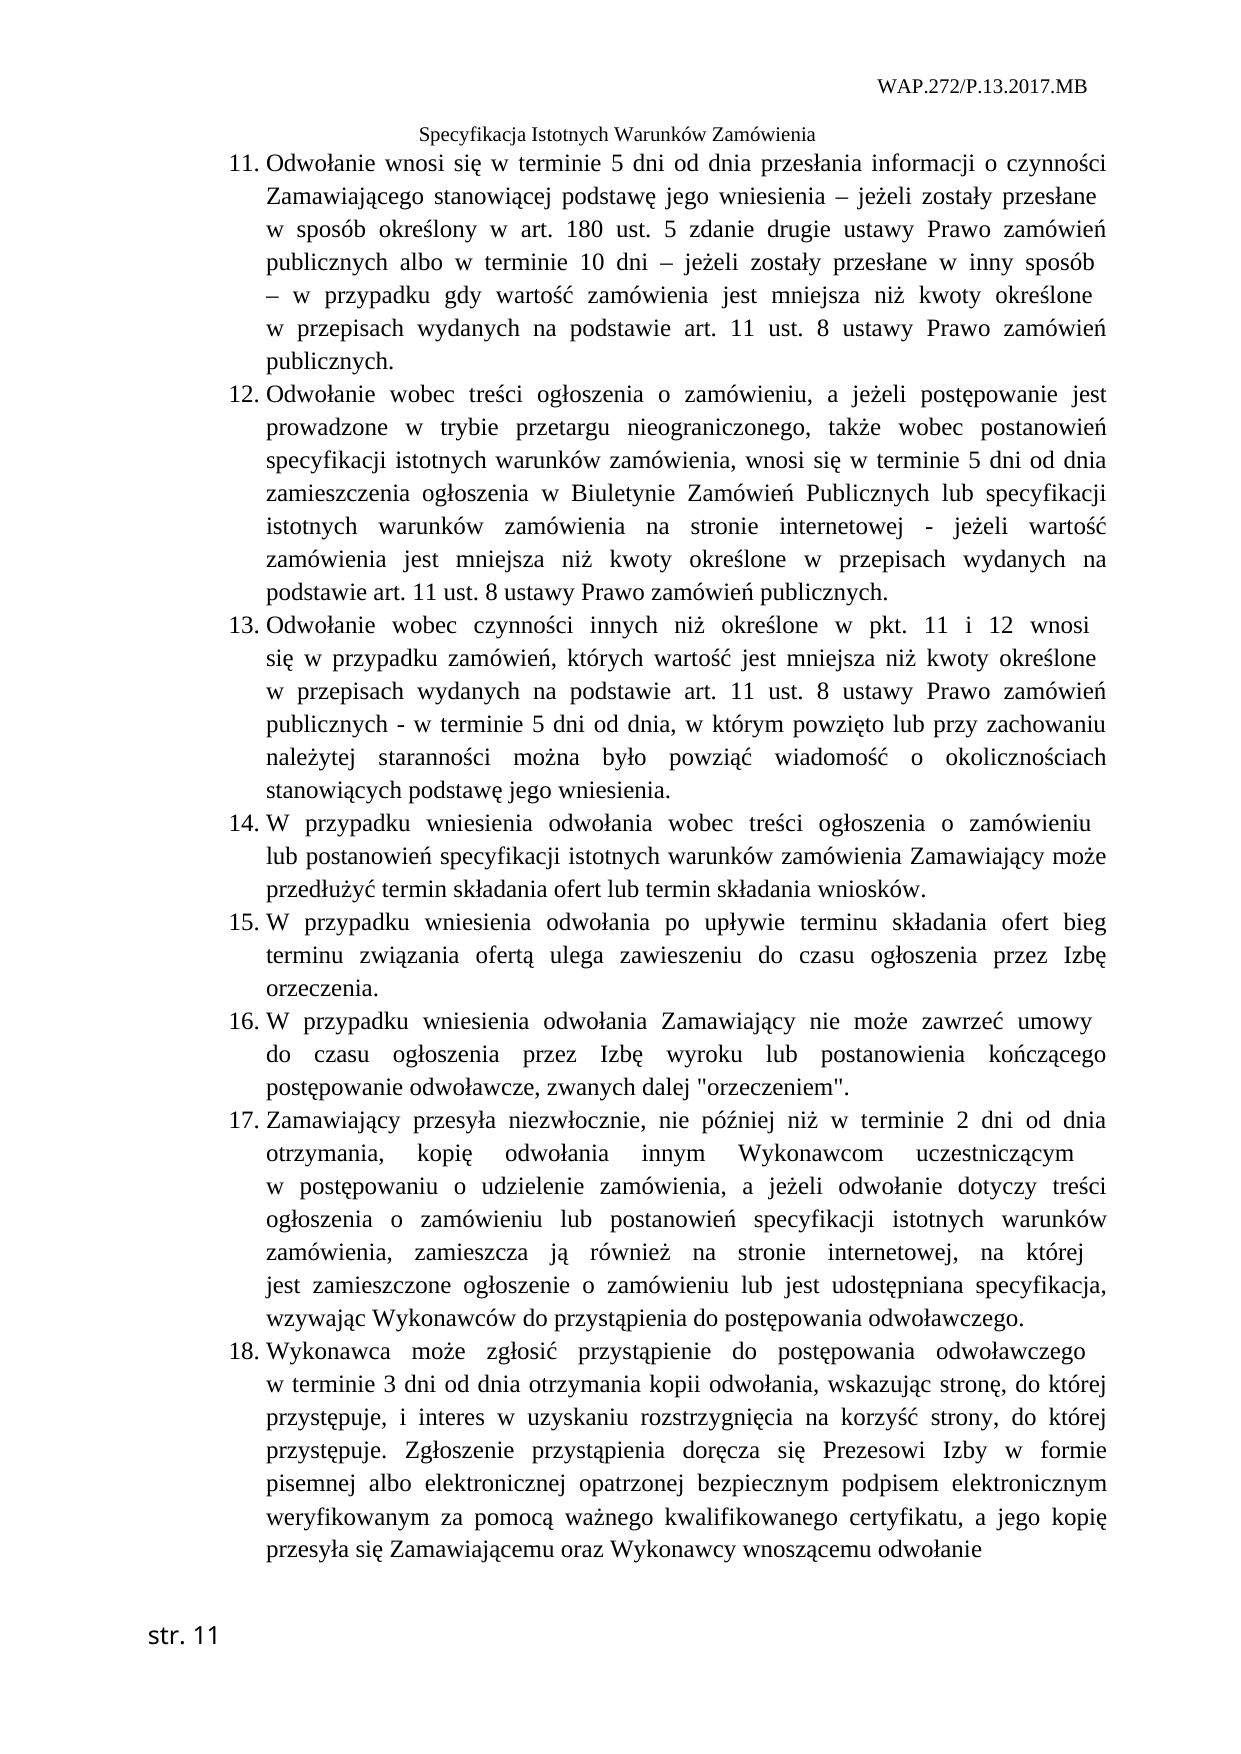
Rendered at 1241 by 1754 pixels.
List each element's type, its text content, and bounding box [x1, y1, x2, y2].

list Odwołanie wnosi się w terminie 5 dni od dnia przesłania informacji o czynności Zamawiającego stanowiącej podstawę jego wniesienia – jeżeli zostały przesłane w sposób określony w art. 180 ust. 5 zdanie drugie ustawy Prawo zamówień publicznych albo w terminie 10 dni – jeżeli zostały przesłane w inny sposób – w przypadku gdy wartość zamówienia jest mniejsza niż kwoty określone w przepisach wydanych na podstawie art. 11 ust. 8 ustawy Prawo zamówień publicznych. [228, 148, 1107, 374]
list W przypadku wniesienia odwołania wobec treści ogłoszenia o zamówieniu lub postanowień specyfikacji istotnych warunków zamówienia Zamawiający może przedłużyć termin składania ofert lub termin składania wniosków. [228, 808, 1107, 903]
list W przypadku wniesienia odwołania Zamawiający nie może zawrzeć umowy do czasu ogłoszenia przez Izbę wyroku lub postanowienia kończącego postępowanie odwoławcze, zwanych dalej "orzeczeniem". [228, 1006, 1107, 1101]
list Odwołanie wobec treści ogłoszenia o zamówieniu, a jeżeli postępowanie jest prowadzone w trybie przetargu nieograniczonego, także wobec postanowień specyfikacji istotnych warunków zamówienia, wnosi się w terminie 5 dni od dnia zamieszczenia ogłoszenia w Biuletynie Zamówień Publicznych lub specyfikacji istotnych warunków zamówienia na stronie internetowej - jeżeli wartość zamówienia jest mniejsza niż kwoty określone w przepisach wydanych na podstawie art. 11 ust. 8 ustawy Prawo zamówień publicznych. [228, 379, 1107, 606]
list Odwołanie wobec czynności innych niż określone w pkt. 11 i 12 wnosi się w przypadku zamówień, których wartość jest mniejsza niż kwoty określone w przepisach wydanych na podstawie art. 11 ust. 8 ustawy Prawo zamówień publicznych - w terminie 5 dni od dnia, w którym powzięto lub przy zachowaniu należytej staranności można było powziąć wiadomość o okolicznościach stanowiących podstawę jego wniesienia. [228, 610, 1107, 804]
list Wykonawca może zgłosić przystąpienie do postępowania odwoławczego w terminie 3 dni od dnia otrzymania kopii odwołania, wskazując stronę, do której przystępuje, i interes w uzyskaniu rozstrzygnięcia na korzyść strony, do której przystępuje. Zgłoszenie przystąpienia doręcza się Prezesowi Izby w formie pisemnej albo elektronicznej opatrzonej bezpiecznym podpisem elektronicznym weryfikowanym za pomocą ważnego kwalifikowanego certyfikatu, a jego kopię przesyła się Zamawiającemu oraz Wykonawcy wnoszącemu odwołanie [228, 1336, 1107, 1563]
list W przypadku wniesienia odwołania po upływie terminu składania ofert bieg terminu związania ofertą ulega zawieszeniu do czasu ogłoszenia przez Izbę orzeczenia. [228, 907, 1107, 1002]
list Zamawiający przesyła niezwłocznie, nie później niż w terminie 2 dni od dnia otrzymania, kopię odwołania innym Wykonawcom uczestniczącym w postępowaniu o udzielenie zamówienia, a jeżeli odwołanie dotyczy treści ogłoszenia o zamówieniu lub postanowień specyfikacji istotnych warunków zamówienia, zamieszcza ją również na stronie internetowej, na której jest zamieszczone ogłoszenie o zamówieniu lub jest udostępniana specyfikacja, wzywając Wykonawców do przystąpienia do postępowania odwoławczego. [228, 1105, 1107, 1332]
